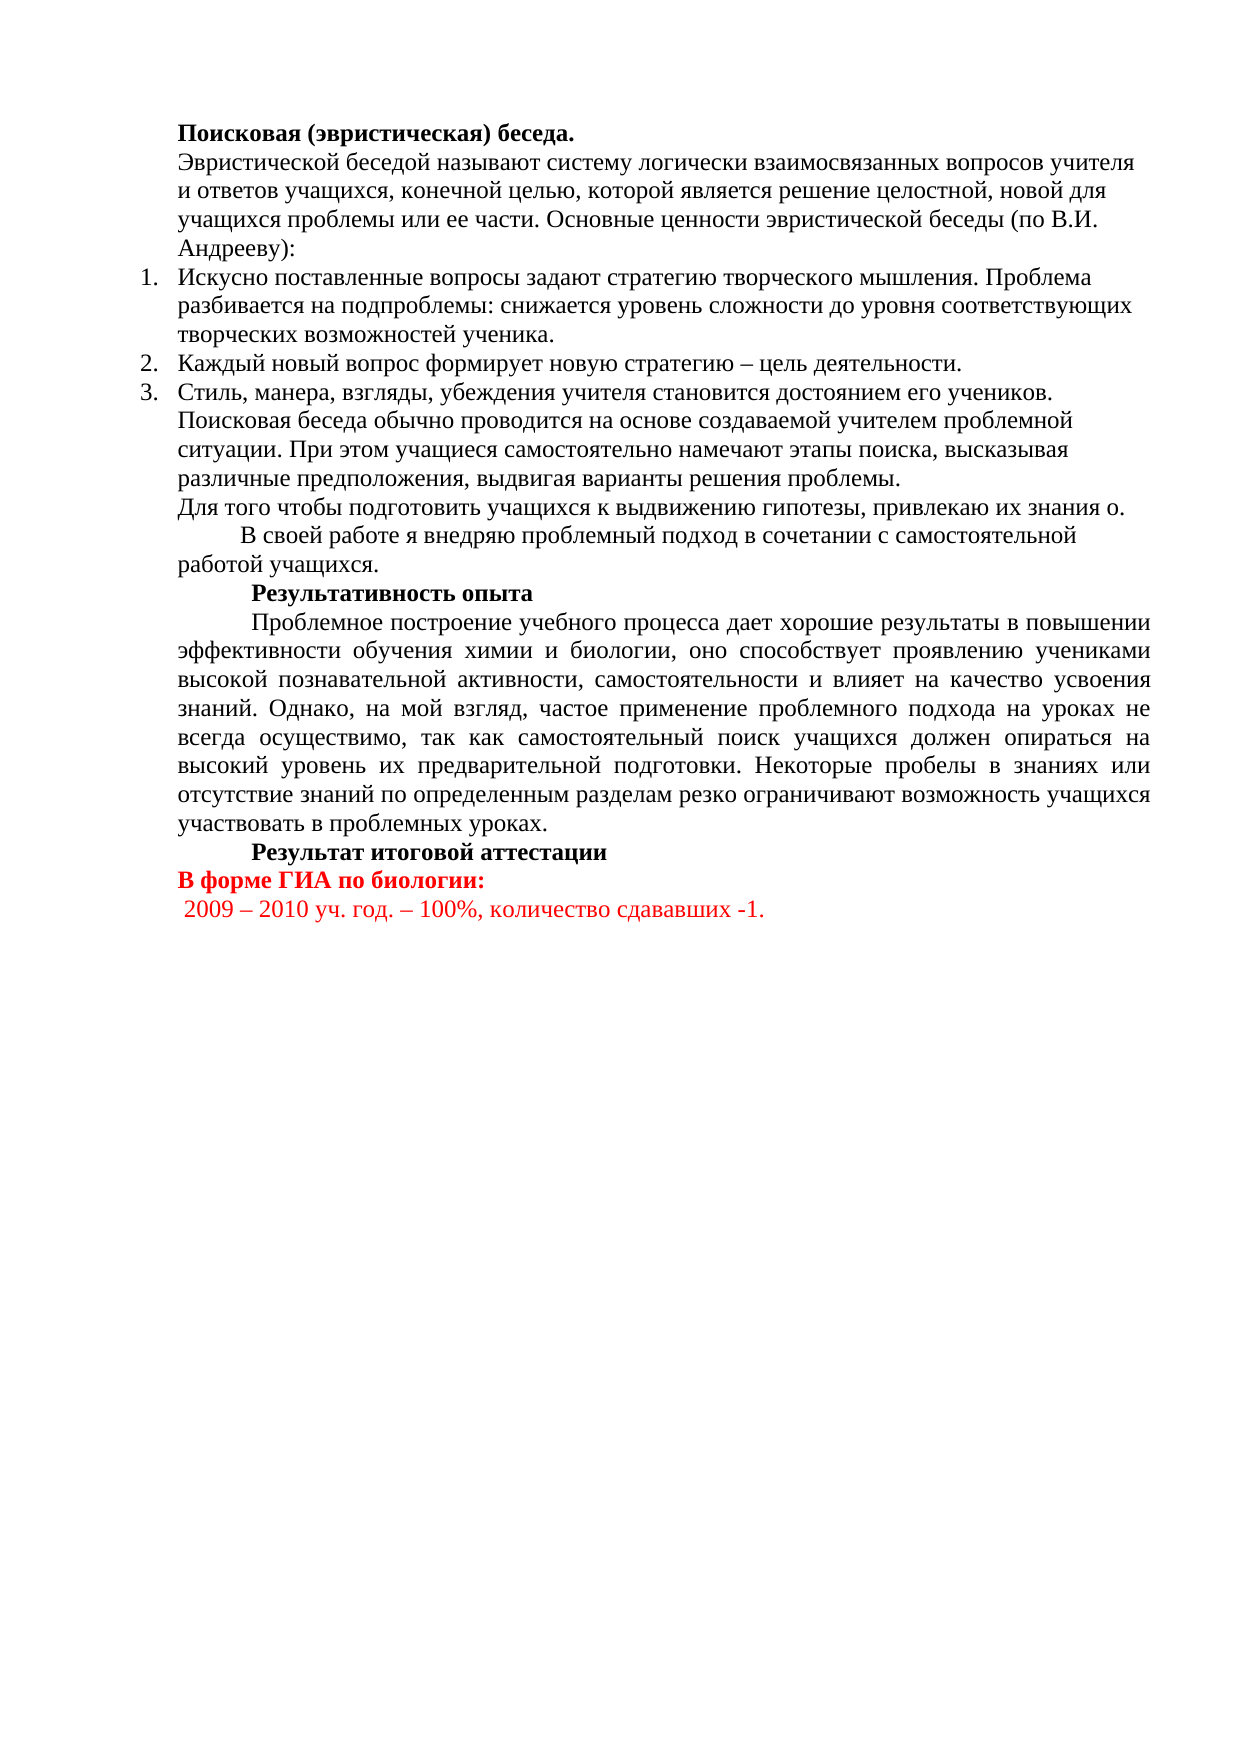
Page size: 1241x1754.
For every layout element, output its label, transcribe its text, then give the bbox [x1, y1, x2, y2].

list Искусно поставленные вопросы задают стратегию творческого мышления. Проблема разбивается на подпроблемы: снижается уровень сложности до уровня соответствующих творческих возможностей ученика. [140, 262, 1152, 348]
text Проблемное построение учебного процесса дает хорошие результаты в повышении эффективности обучения химии и биологии, оно способствует проявлению учениками высокой познавательной активности, самостоятельности и влияет на качество усвоения знаний. Однако, на мой взгляд, частое применение проблемного подхода на уроках не всегда осуществимо, так как самостоятельный поиск учащихся должен опираться на высокий уровень их предварительной подготовки. Некоторые пробелы в знаниях или отсутствие знаний по определенным разделам резко ограничивают возможность учащихся участвовать в проблемных уроках. [177, 607, 1152, 837]
text Поисковая беседа обычно проводится на основе создаваемой учителем проблемной ситуации. При этом учащиеся самостоятельно намечают этапы поиска, высказывая различные предположения, выдвигая варианты решения проблемы. [177, 406, 1152, 492]
text Для того чтобы подготовить учащихся к выдвижению гипотезы, привлекаю их знания о. В своей работе я внедряю проблемный подход в сочетании с самостоятельной работой учащихся. [177, 492, 1152, 578]
list Каждый новый вопрос формирует новую стратегию – цель деятельности. [140, 348, 1152, 377]
text Результативность опыта [177, 578, 1152, 607]
text Поисковая (эвристическая) беседа. Эвристической беседой называют систему логически взаимосвязанных вопросов учителя и ответов учащихся, конечной целью, которой является решение целостной, новой для учащихся проблемы или ее части. Основные ценности эвристической беседы (по В.И. Андрееву): [177, 118, 1152, 262]
text В форме ГИА по биологии: [177, 866, 1152, 894]
text 2009 – 2010 уч. год. – 100%, количество сдававших -1. [177, 894, 1152, 923]
list Стиль, манера, взгляды, убеждения учителя становится достоянием его учеников. [140, 377, 1152, 406]
text Результат итоговой аттестации [177, 837, 1152, 866]
